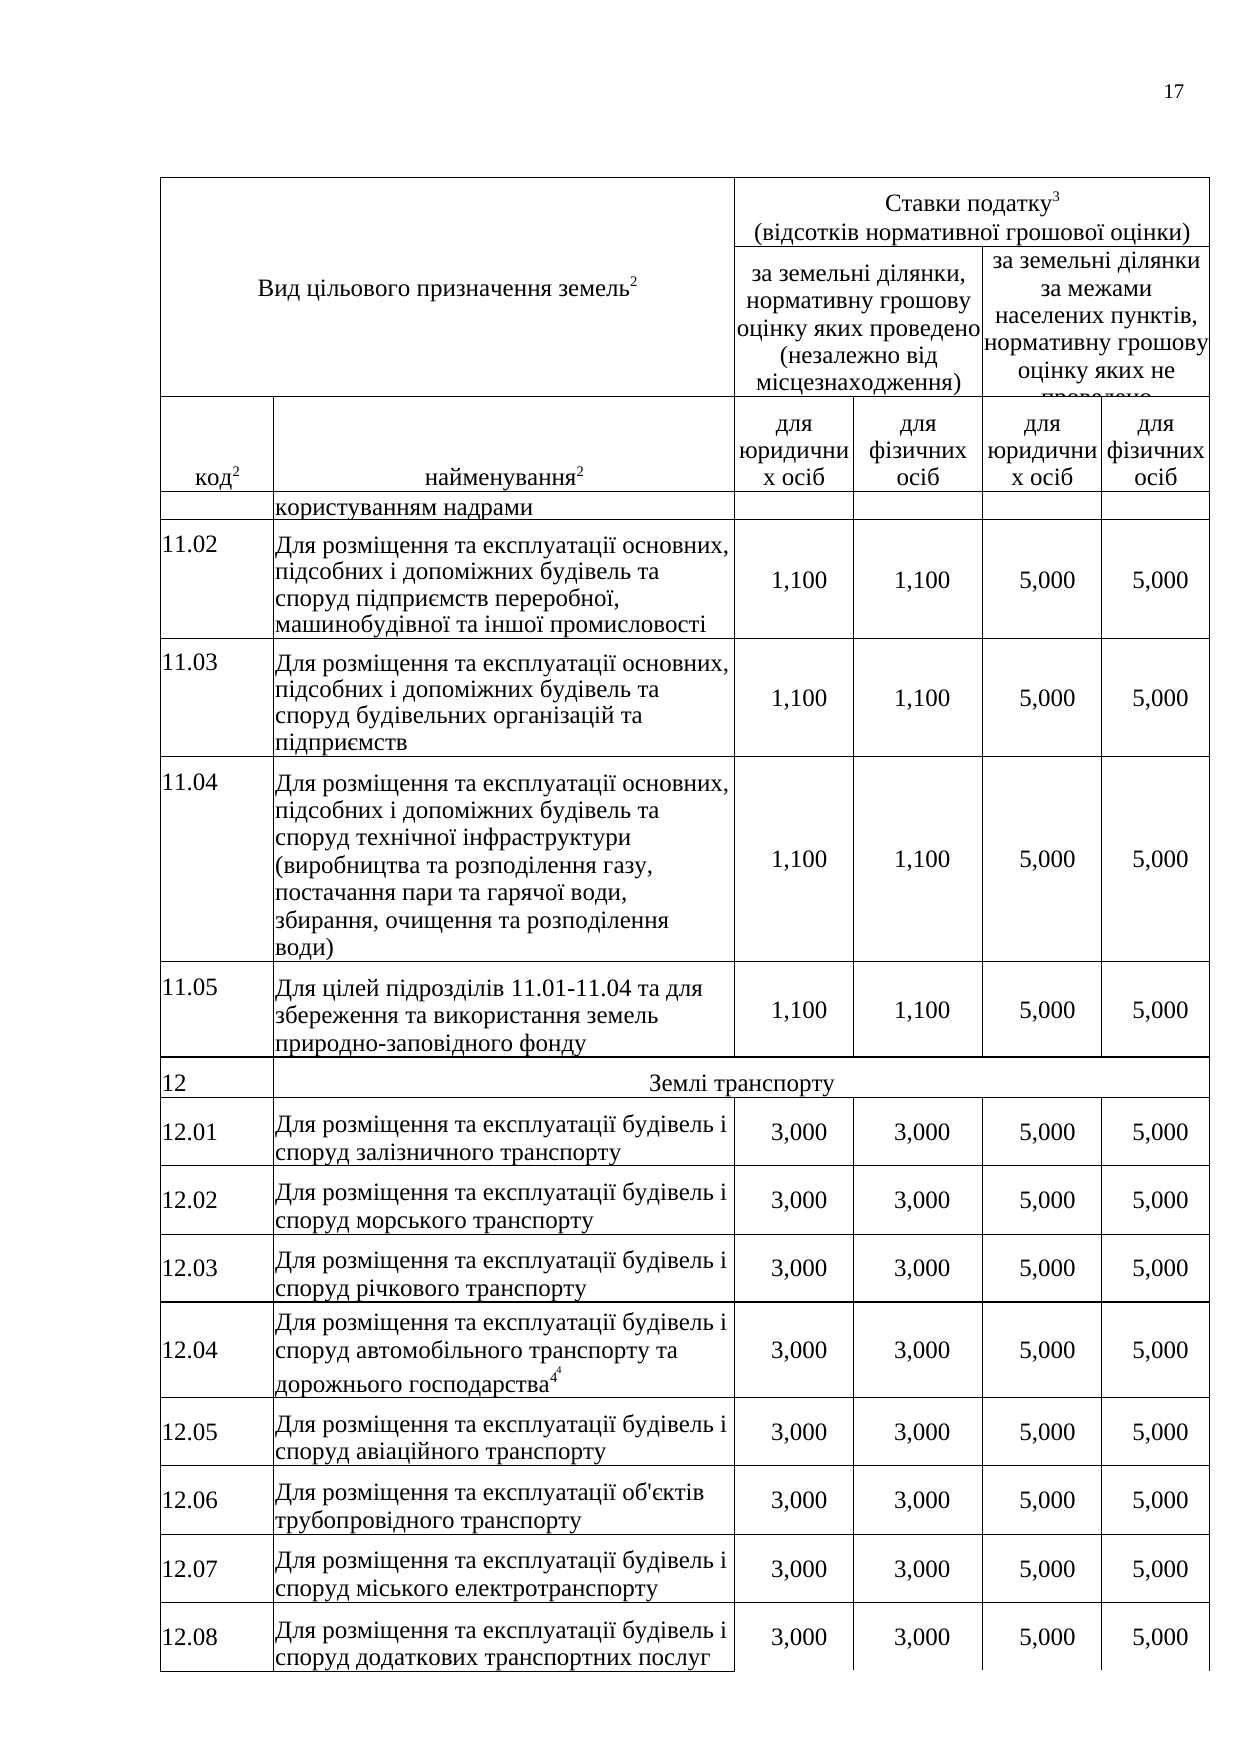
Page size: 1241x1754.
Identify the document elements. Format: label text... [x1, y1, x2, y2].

table_cell 12.06 [161, 1466, 273, 1533]
table_cell 5,000 [1102, 1235, 1209, 1301]
table_cell 5,000 [1102, 757, 1209, 961]
table_cell 12.04 [161, 1303, 273, 1397]
table_cell 5,000 [1102, 1535, 1209, 1602]
table_header Вид цільового призначення земель2 [161, 178, 734, 396]
table_cell 1,100 [854, 757, 982, 961]
table_cell 3,000 [854, 1235, 982, 1301]
table_cell 5,000 [983, 520, 1101, 638]
table_cell 1,100 [735, 520, 853, 638]
table_cell [161, 492, 273, 519]
table_cell 1,100 [854, 962, 982, 1056]
table_cell 11.04 [161, 757, 273, 961]
table_cell 3,000 [854, 1398, 982, 1465]
table_cell 1,100 [854, 520, 982, 638]
table_cell 5,000 [1102, 1098, 1209, 1165]
table_cell 5,000 [1102, 1603, 1209, 1671]
table_cell 3,000 [735, 1235, 853, 1301]
table_cell 1,100 [854, 639, 982, 756]
table_cell за земельні ділянки за межами населених пунктів, нормативну грошову оцінку яких не проведено [983, 247, 1209, 396]
table_cell 12.02 [161, 1166, 273, 1233]
table_cell 5,000 [983, 1466, 1101, 1533]
table_cell Для розміщення та експлуатації основних, підсобних і допоміжних будівель та споруд технічної інфраструктури (виробництва та розподілення газу, постачання пари та гарячої води, збирання, очищення та розподілення води) [274, 757, 734, 961]
table_cell 3,000 [735, 1098, 853, 1165]
table_cell 11.05 [161, 962, 273, 1056]
table_cell [735, 492, 853, 519]
table_cell 3,000 [735, 1535, 853, 1602]
table_cell 3,000 [854, 1098, 982, 1165]
table_cell 12.07 [161, 1535, 273, 1602]
table_cell Для розміщення та експлуатації будівель і споруд річкового транспорту [274, 1235, 734, 1301]
table_cell Землі транспорту [274, 1058, 1209, 1097]
table_cell Для розміщення та експлуатації об'єктів трубопровідного транспорту [274, 1466, 734, 1533]
table_cell 5,000 [1102, 1166, 1209, 1233]
table_cell Для розміщення та експлуатації будівель і споруд морського транспорту [274, 1166, 734, 1233]
table_cell 11.03 [161, 639, 273, 756]
table_cell 5,000 [983, 1398, 1101, 1465]
table_cell 12.05 [161, 1398, 273, 1465]
table_cell для фізичних осіб [854, 397, 982, 491]
table_cell 3,000 [735, 1466, 853, 1533]
table_cell Для цілей підрозділів 11.01-11.04 та для збереження та використання земель природно-заповідного фонду [274, 962, 734, 1056]
table_cell 3,000 [735, 1303, 853, 1397]
table_cell 5,000 [983, 639, 1101, 756]
table_cell 5,000 [983, 1235, 1101, 1301]
table_cell 5,000 [1102, 639, 1209, 756]
table_cell 5,000 [983, 757, 1101, 961]
table_cell 3,000 [854, 1303, 982, 1397]
table_cell [854, 492, 982, 519]
table_cell для юридичних осіб [735, 397, 853, 491]
table_cell Для розміщення та експлуатації основних, підсобних і допоміжних будівель та споруд будівельних організацій та підприємств [274, 639, 734, 756]
table_cell користуванням надрами [274, 492, 734, 519]
table_cell 5,000 [983, 962, 1101, 1056]
table_cell 5,000 [1102, 962, 1209, 1056]
table_cell 12.08 [161, 1603, 273, 1671]
table_cell 5,000 [1102, 1466, 1209, 1533]
table_cell для юридичних осіб [983, 397, 1101, 491]
table_cell [983, 492, 1101, 519]
table_cell 5,000 [983, 1535, 1101, 1602]
table_cell 3,000 [735, 1603, 853, 1671]
table_cell Для розміщення та експлуатації будівель і споруд авіаційного транспорту [274, 1398, 734, 1465]
table_cell 3,000 [854, 1535, 982, 1602]
table_cell 5,000 [983, 1303, 1101, 1397]
table_cell код2 [161, 397, 273, 491]
table_cell Для розміщення та експлуатації будівель і споруд додаткових транспортних послуг [274, 1603, 734, 1671]
table_cell 12 [161, 1058, 273, 1097]
table_cell 11.02 [161, 520, 273, 638]
table_cell 5,000 [1102, 1398, 1209, 1465]
table_cell Для розміщення та експлуатації будівель і споруд залізничного транспорту [274, 1098, 734, 1165]
table_header Ставки податку3 (відсотків нормативної грошової оцінки) [735, 178, 1209, 246]
table_cell 5,000 [1102, 520, 1209, 638]
table_cell 5,000 [1102, 1303, 1209, 1397]
table_cell Для розміщення та експлуатації основних, підсобних і допоміжних будівель та споруд підприємств переробної, машинобудівної та іншої промисловості [274, 520, 734, 638]
table_cell найменування2 [274, 397, 734, 491]
table_cell 12.03 [161, 1235, 273, 1301]
table_cell 3,000 [854, 1466, 982, 1533]
table_cell 3,000 [853, 1603, 983, 1671]
table_cell 3,000 [854, 1166, 982, 1233]
table_cell Для розміщення та експлуатації будівель і споруд міського електротранспорту [274, 1535, 734, 1602]
table_cell для фізичних осіб [1102, 397, 1209, 491]
table_cell 3,000 [735, 1166, 853, 1233]
table_cell 3,000 [735, 1398, 853, 1465]
table_cell 1,100 [735, 962, 853, 1056]
table_cell за земельні ділянки, нормативну грошову оцінку яких проведено (незалежно від місцезнаходження) [735, 247, 982, 396]
table_cell 5,000 [983, 1166, 1101, 1233]
table_cell 12.01 [161, 1098, 273, 1165]
table_cell 1,100 [735, 639, 853, 756]
table_cell 1,100 [735, 757, 853, 961]
table_cell [1102, 492, 1209, 519]
table_cell Для розміщення та експлуатації будівель і споруд автомобільного транспорту та 4 дорожнього господарства4 [274, 1303, 734, 1397]
table_cell 5,000 [983, 1098, 1101, 1165]
table_cell 5,000 [983, 1603, 1102, 1671]
